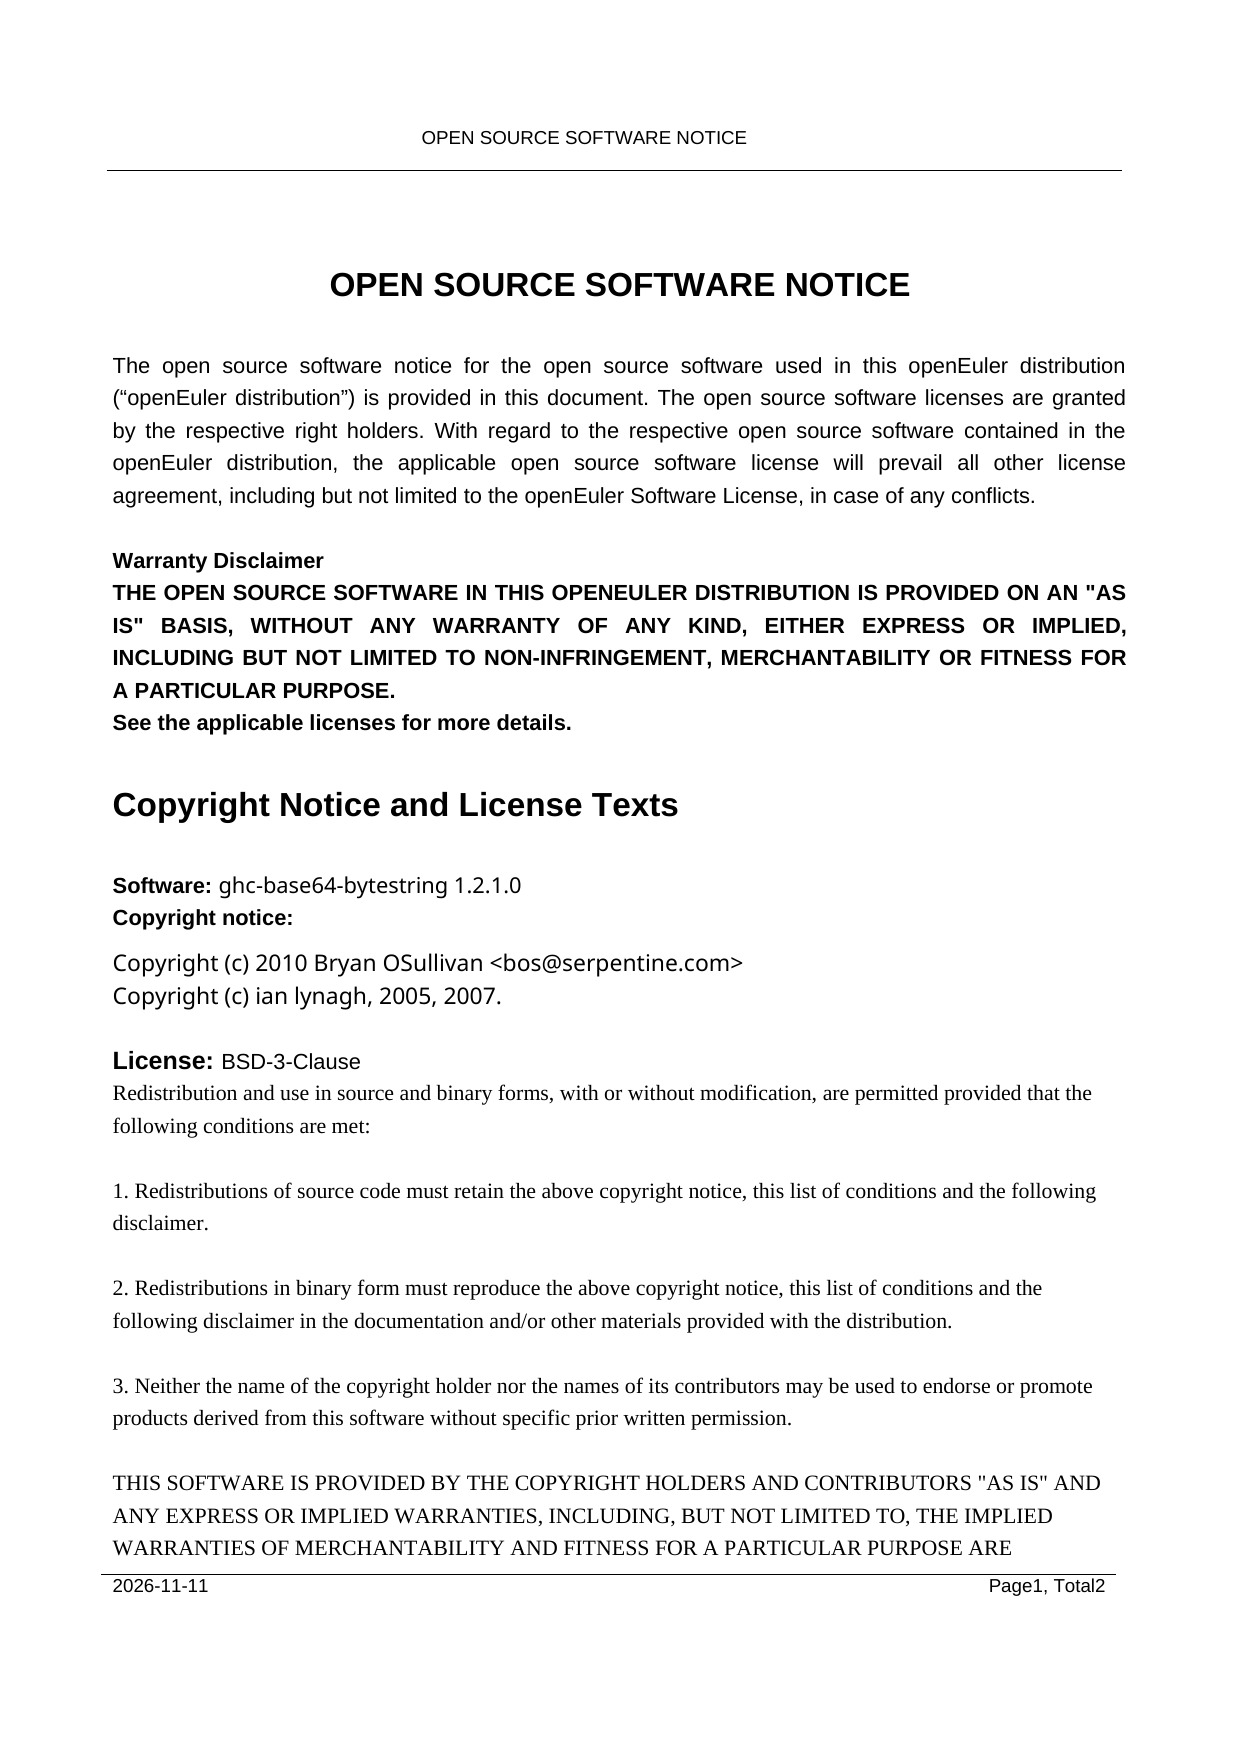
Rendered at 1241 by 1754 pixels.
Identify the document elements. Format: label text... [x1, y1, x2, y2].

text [112, 1077, 1128, 1564]
text License: BSD-3-Clause [112, 1044, 1128, 1077]
text THE OPEN SOURCE SOFTWARE IN THIS OPENEULER DISTRIBUTION IS PROVIDED ON AN "AS IS" BASIS, WITHOUT ANY WARRANTY OF ANY KIND, EITHER EXPRESS OR IMPLIED, INCLUDING BUT NOT LIMITED TO NON-INFRINGEMENT, MERCHANTABILITY OR FITNESS FOR A PARTICULAR PURPOSE. See the applicable licenses for more details. [112, 576, 1128, 739]
text Warranty Disclaimer [112, 544, 1128, 576]
text OPEN SOURCE SOFTWARE NOTICE [112, 251, 1128, 316]
title Software: ghc-base64-bytestring 1.2.1.0 [112, 869, 1128, 901]
text The open source software notice for the open source software used in this openEuler distribution (“openEuler distribution”) is provided in this document. The open source software licenses are granted by the respective right holders. With regard to the respective open source software contained in the openEuler distribution, the applicable open source software license will prevail all other license agreement, including but not limited to the openEuler Software License, in case of any conflicts. [112, 349, 1128, 511]
text Copyright Notice and License Texts [112, 771, 1128, 836]
text Copyright notice: [112, 901, 1128, 934]
text Copyright (c) 2010 Bryan OSullivan <bos@serpentine.com> Copyright (c) ian lynagh, 2005, 2007. [112, 947, 1128, 1044]
